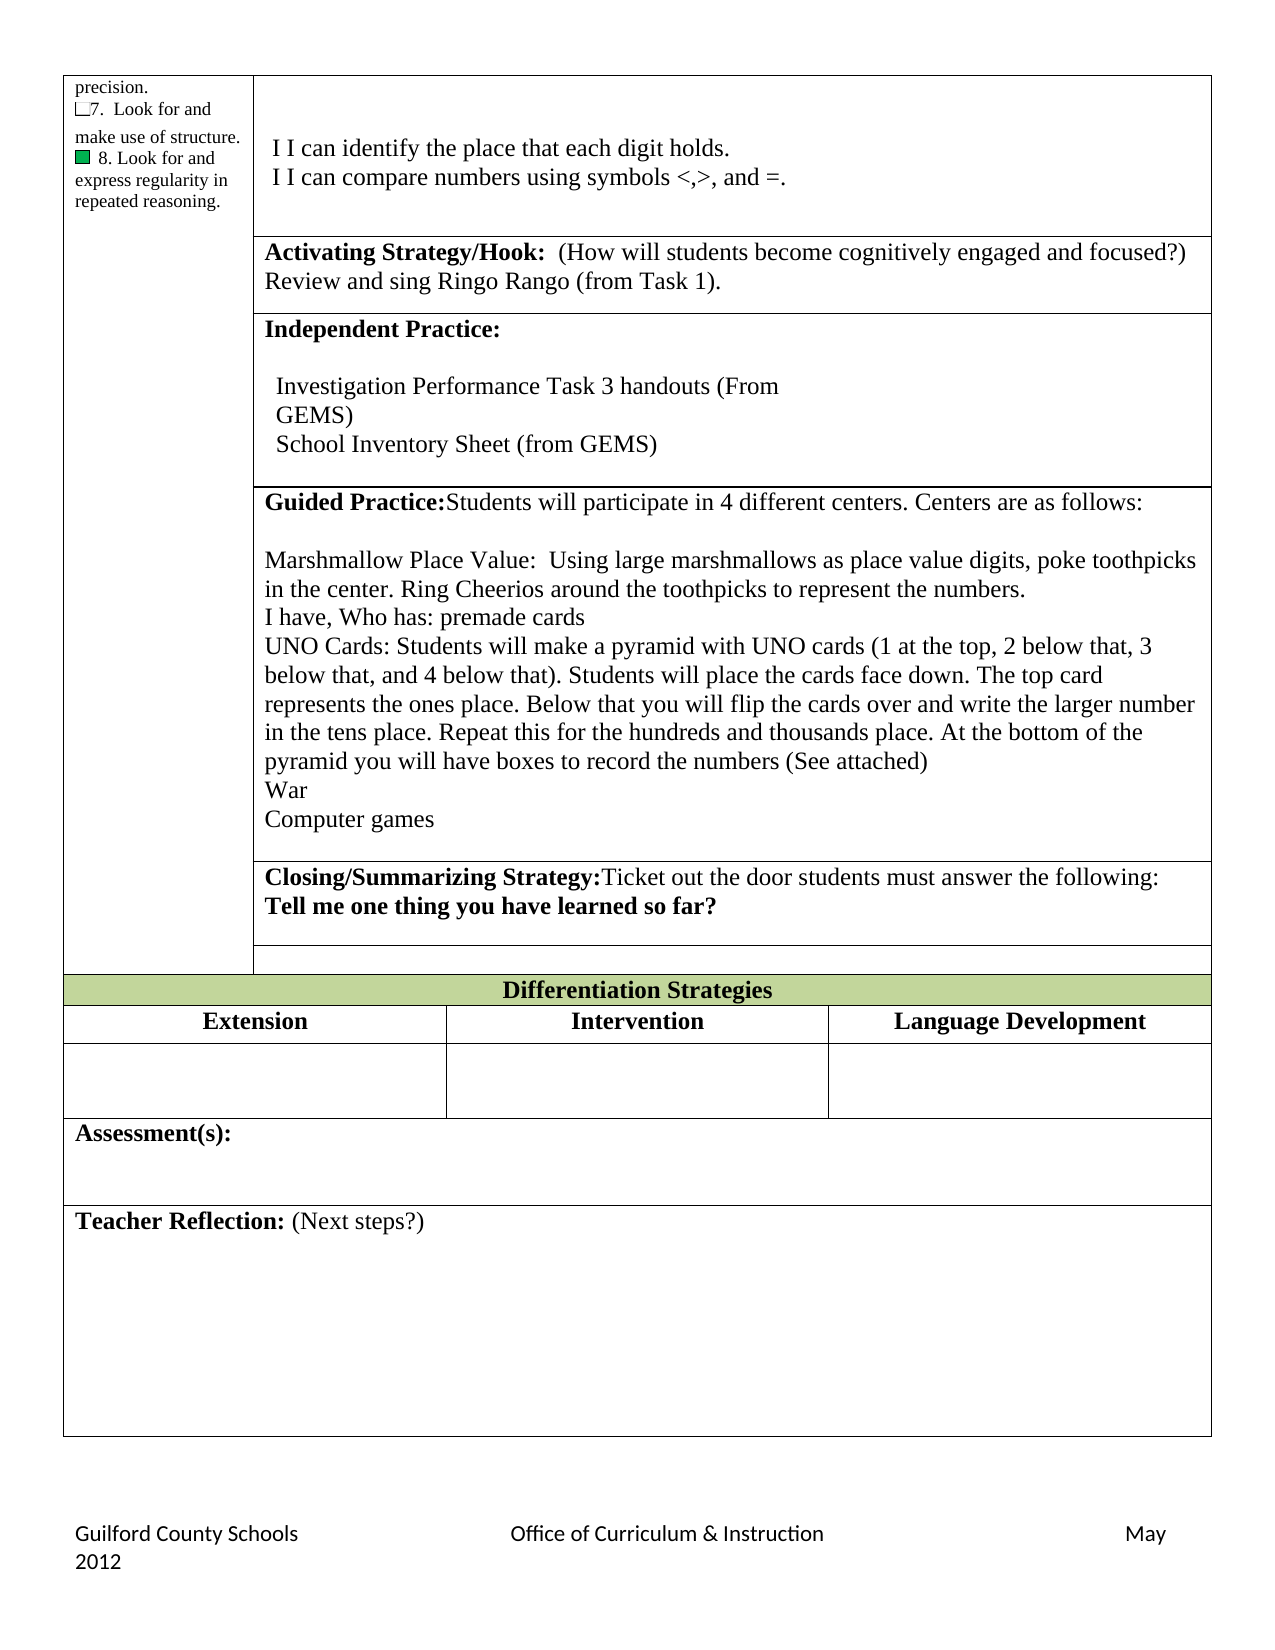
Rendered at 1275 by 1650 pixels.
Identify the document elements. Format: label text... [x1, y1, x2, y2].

table_cell I Can Statement(s): [254, 76, 1211, 236]
table_cell [254, 946, 1211, 974]
table_cell Assessment(s): [64, 1119, 1211, 1205]
table_cell Intervention [447, 1006, 828, 1043]
table_cell [64, 1044, 446, 1117]
picture [75, 102, 91, 116]
table_cell Closing/Summarizing Strategy:Ticket out the door students must answer the following: Tell me one thing you have learned so far? [254, 862, 1211, 944]
table_cell Language Development [829, 1006, 1211, 1043]
table_cell Differentiation Strategies [64, 975, 1211, 1005]
table_cell [447, 1044, 828, 1117]
table_cell Teacher Reflection: (Next steps?) [64, 1206, 1211, 1436]
table_cell [829, 1044, 1211, 1117]
table_cell Activating Strategy/Hook: (How will students become cognitively engaged and focused?) Review and sing Ringo Rango (from Task 1). [254, 237, 1211, 313]
table_cell Guided Practice:Students will participate in 4 different centers. Centers are as follows: Marshmallow Place Value: Using large marshmallows as place value digits, poke toothpicks in the center. Ring Cheerios around the toothpicks to represent the numbers. I have, Who has: premade cards UNO Cards: Students will make a pyramid with UNO cards (1 at the top, 2 below that, 3 below that, and 4 below that). Students will place the cards face down. The top card represents the ones place. Below that you will flip the cards over and write the larger number in the tens place. Repeat this for the hundreds and thousands place. At the bottom of the pyramid you will have boxes to record the numbers (See attached) War Computer games [254, 488, 1211, 861]
table_cell Extension [64, 1006, 446, 1043]
table_cell Independent Practice: [254, 314, 1211, 486]
